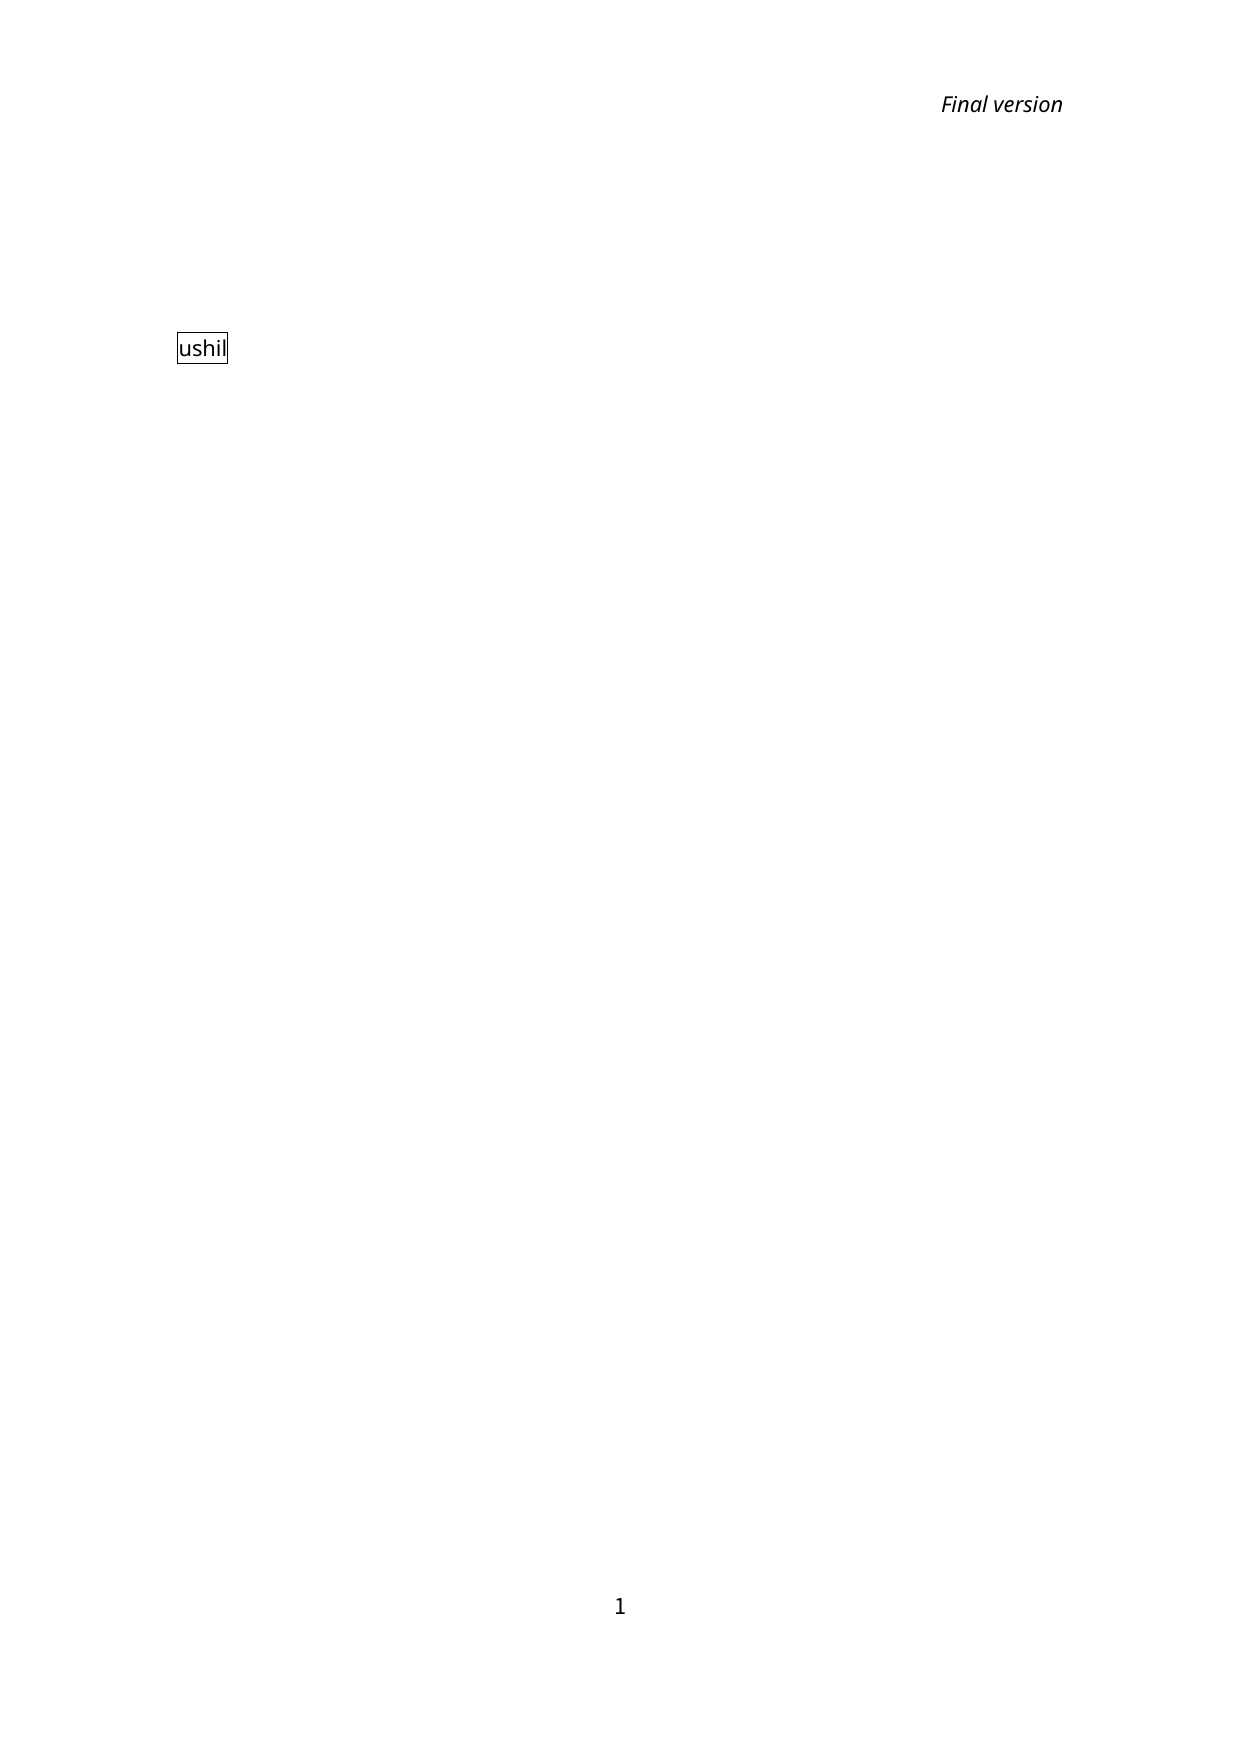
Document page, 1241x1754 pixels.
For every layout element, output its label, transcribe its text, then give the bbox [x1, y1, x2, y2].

text ushil [177, 329, 1063, 367]
